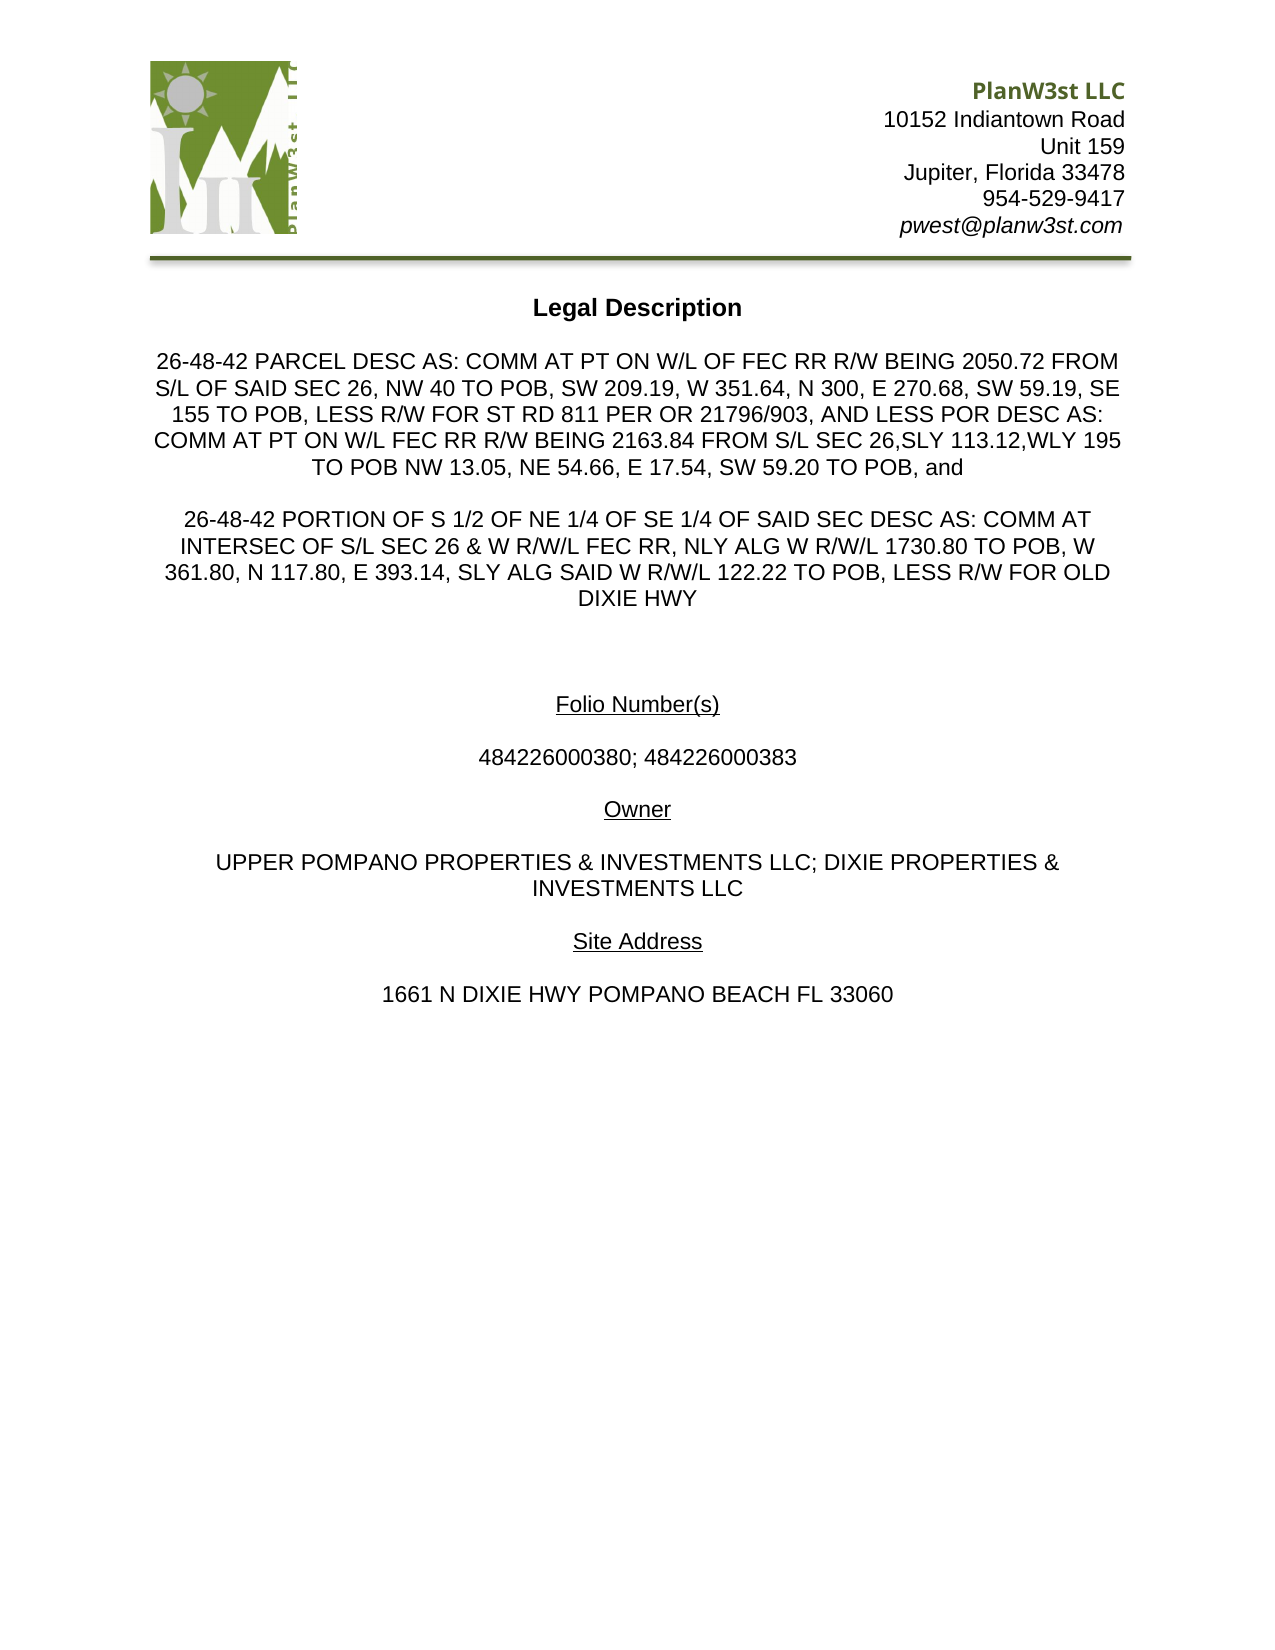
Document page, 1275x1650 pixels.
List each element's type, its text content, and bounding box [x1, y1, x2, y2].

text Legal Description [150, 293, 1125, 322]
text 26-48-42 PORTION OF S 1/2 OF NE 1/4 OF SE 1/4 OF SAID SEC DESC AS: COMM AT INTERSEC OF S/L SEC 26 & W R/W/L FEC RR, NLY ALG W R/W/L 1730.80 TO POB, W 361.80, N 117.80, E 393.14, SLY ALG SAID W R/W/L 122.22 TO POB, LESS R/W FOR OLD DIXIE HWY [150, 506, 1125, 612]
text UPPER POMPANO PROPERTIES & INVESTMENTS LLC; DIXIE PROPERTIES & INVESTMENTS LLC [150, 849, 1125, 902]
text Folio Number(s) [150, 691, 1125, 717]
picture [150, 61, 297, 233]
text Site Address [150, 928, 1125, 954]
text 484226000380; 484226000383 [150, 743, 1125, 770]
text 1661 N DIXIE HWY POMPANO BEACH FL 33060 [150, 981, 1125, 1007]
text 26-48-42 PARCEL DESC AS: COMM AT PT ON W/L OF FEC RR R/W BEING 2050.72 FROM S/L OF SAID SEC 26, NW 40 TO POB, SW 209.19, W 351.64, N 300, E 270.68, SW 59.19, SE 155 TO POB, LESS R/W FOR ST RD 811 PER OR 21796/903, AND LESS POR DESC AS: COMM AT PT ON W/L FEC RR R/W BEING 2163.84 FROM S/L SEC 26,SLY 113.12,WLY 195 TO POB NW 13.05, NE 54.66, E 17.54, SW 59.20 TO POB, and [150, 348, 1125, 480]
text Owner [150, 796, 1125, 823]
